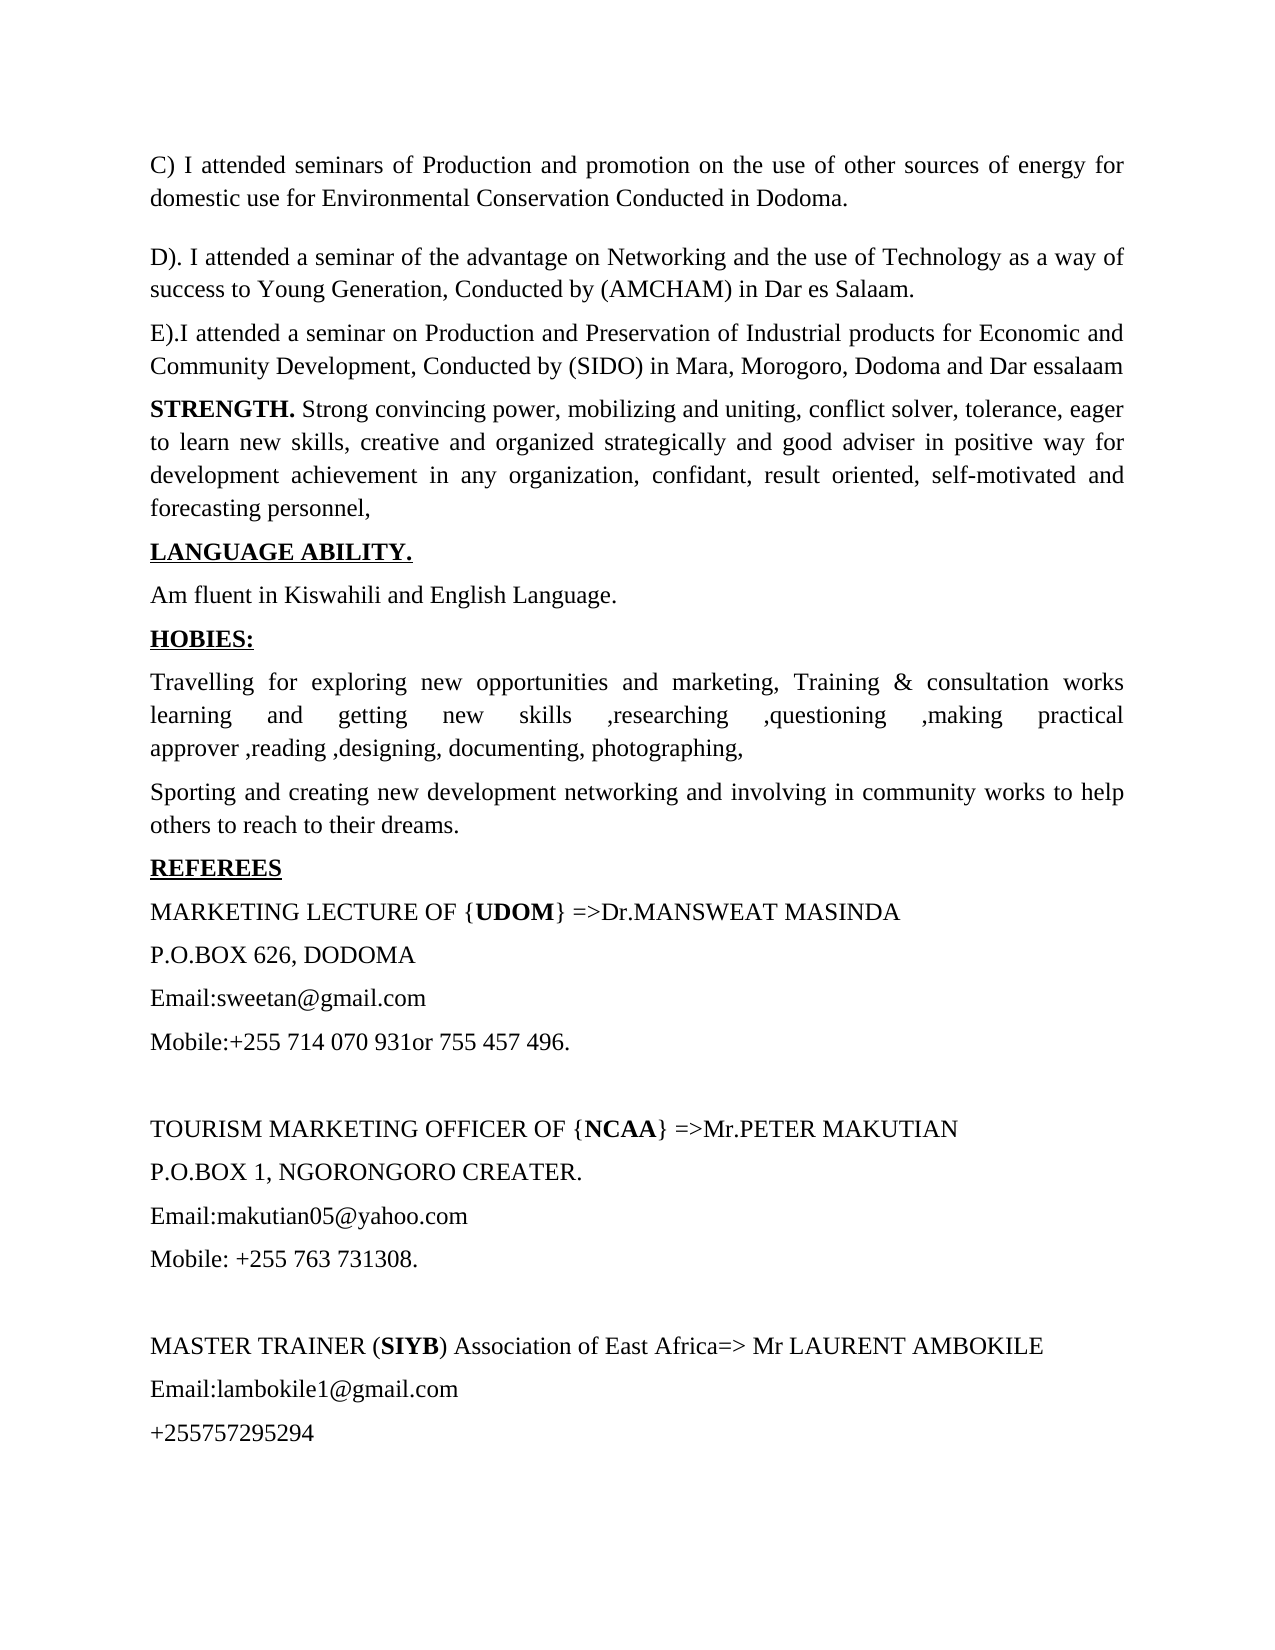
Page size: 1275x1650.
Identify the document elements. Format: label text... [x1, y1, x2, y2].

text MARKETING LECTURE OF {UDOM} =>Dr.MANSWEAT MASINDA [150, 897, 1125, 925]
text MASTER TRAINER (SIYB) Association of East Africa=> Mr LAURENT AMBOKILE [150, 1331, 1125, 1360]
text Email:sweetan@gmail.com [150, 983, 1125, 1012]
text Mobile: +255 763 731308. [150, 1244, 1125, 1273]
text P.O.BOX 1, NGORONGORO CREATER. [150, 1157, 1125, 1186]
text Email:lambokile1@gmail.com [150, 1374, 1125, 1403]
text Travelling for exploring new opportunities and marketing, Training & consultation works learning and getting new skills ,researching ,questioning ,making practical approver ,reading ,designing, documenting, photographing, [150, 667, 1125, 762]
text Email:makutian05@yahoo.com [150, 1201, 1125, 1229]
text LANGUAGE ABILITY. [150, 537, 1125, 566]
text TOURISM MARKETING OFFICER OF {NCAA} =>Mr.PETER MAKUTIAN [150, 1114, 1125, 1143]
text +255757295294 [150, 1418, 1125, 1447]
text C) I attended seminars of Production and promotion on the use of other sources of energy for domestic use for Environmental Conservation Conducted in Dodoma. [150, 150, 1125, 212]
text D). I attended a seminar of the advantage on Networking and the use of Technology as a way of success to Young Generation, Conducted by (AMCHAM) in Dar es Salaam. [150, 242, 1125, 303]
text E).I attended a seminar on Production and Preservation of Industrial products for Economic and Community Development, Conducted by (SIDO) in Mara, Morogoro, Dodoma and Dar essalaam [150, 318, 1125, 380]
text P.O.BOX 626, DODOMA [150, 940, 1125, 969]
text STRENGTH. Strong convincing power, mobilizing and uniting, conflict solver, tolerance, eager to learn new skills, creative and organized strategically and good adviser in positive way for development achievement in any organization, confidant, result oriented, self-motivated and forecasting personnel, [150, 394, 1125, 522]
text Mobile:+255 714 070 931or 755 457 496. [150, 1027, 1125, 1056]
text Am fluent in Kiswahili and English Language. [150, 580, 1125, 609]
text Sporting and creating new development networking and involving in community works to help others to reach to their dreams. [150, 777, 1125, 838]
text REFEREES [150, 853, 1125, 882]
text HOBIES: [150, 624, 1125, 653]
